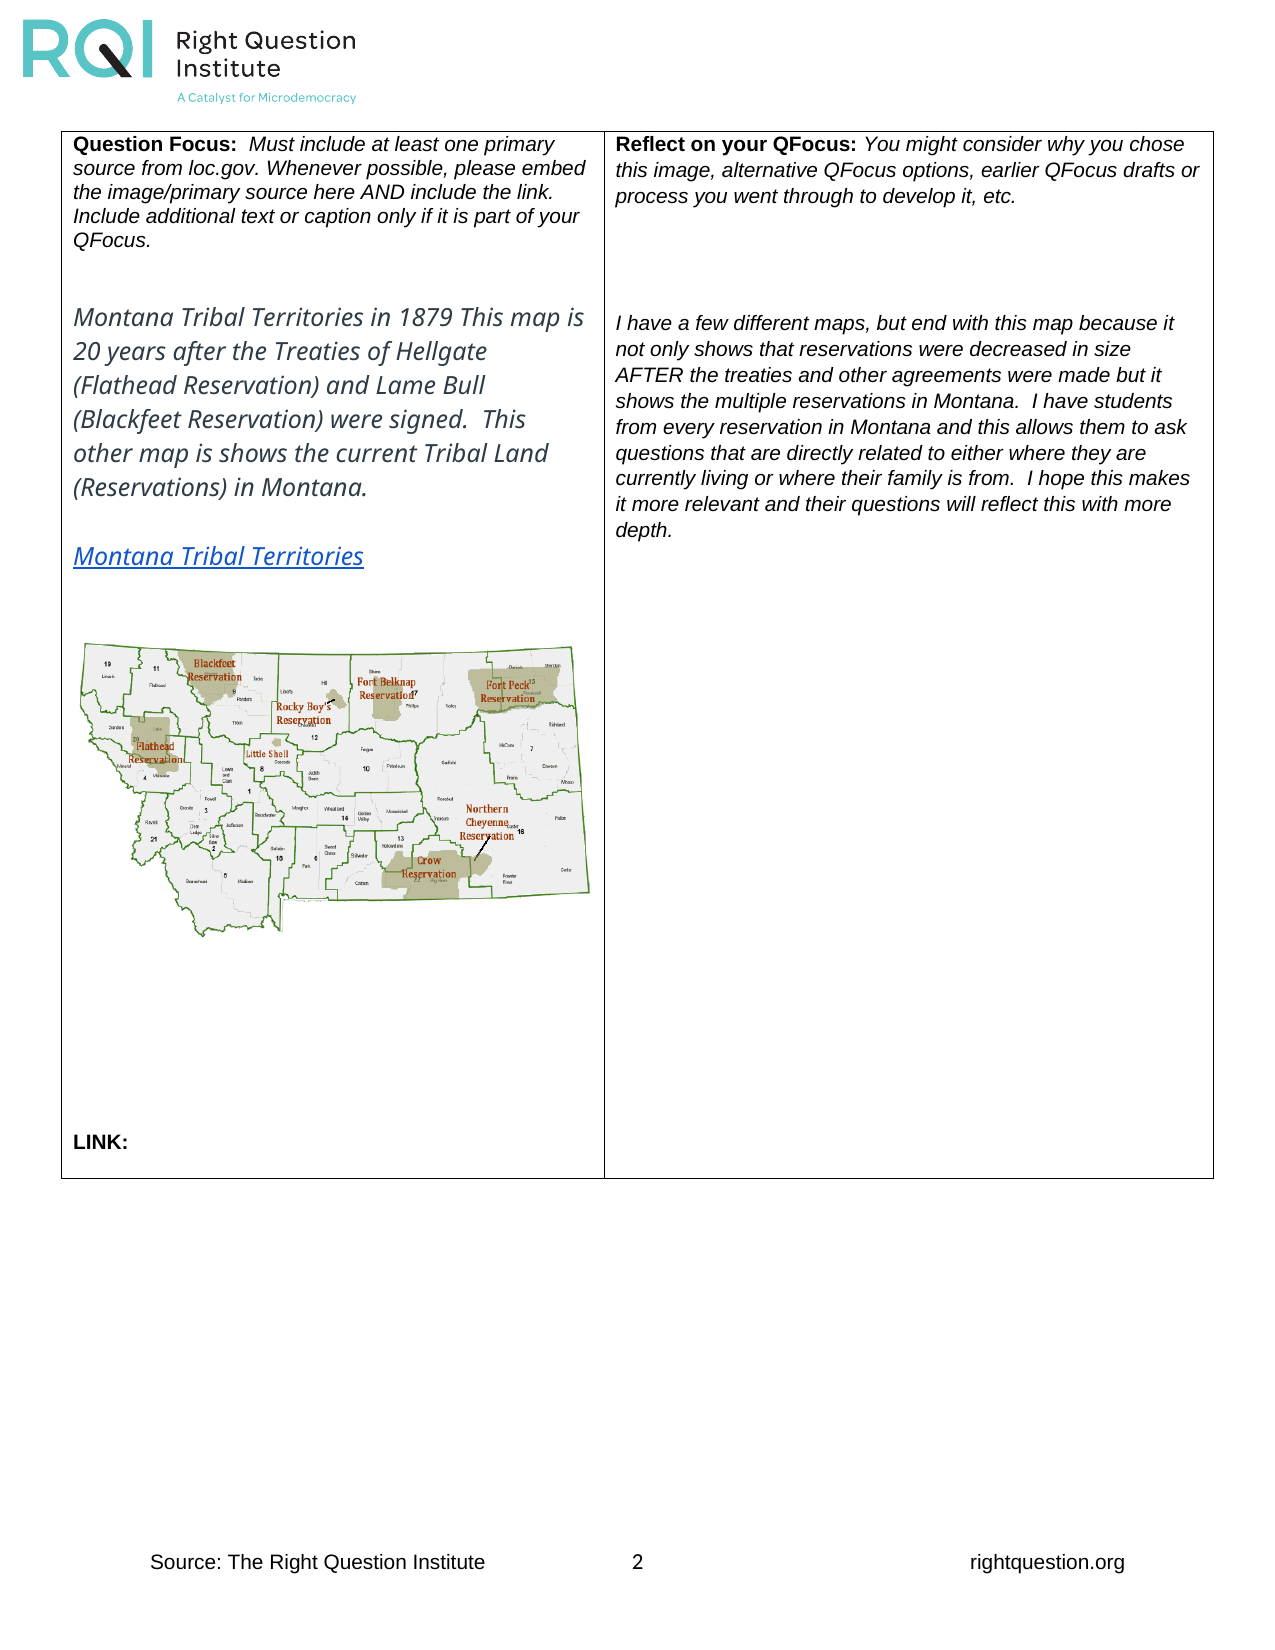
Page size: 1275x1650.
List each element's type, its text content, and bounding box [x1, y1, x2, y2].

picture [21, 17, 358, 106]
table_cell Reflect on your QFocus: You might consider why you chose this image, alternative QFocus options, earlier QFocus drafts or process you went through to develop it, etc. I have a few different maps, but end with this map because it not only shows that reservations were decreased in size AFTER the treaties and other agreements were made but it shows the multiple reservations in Montana. I have students from every reservation in Montana and this allows them to ask questions that are directly related to either where they are currently living or where their family is from. I hope this makes it more relevant and their questions will reflect this with more depth. [605, 132, 1213, 1178]
table_cell Question Focus: Must include at least one primary source from loc.gov. Whenever possible, please embed the image/primary source here AND include the link. Include additional text or caption only if it is part of your QFocus. Montana Tribal Territories in 1879 This map is 20 years after the Treaties of Hellgate (Flathead Reservation) and Lame Bull (Blackfeet Reservation) were signed. This other map is shows the current Tribal Land (Reservations) in Montana. Montana Tribal Territories LINK: [62, 132, 604, 1178]
picture [72, 640, 594, 939]
